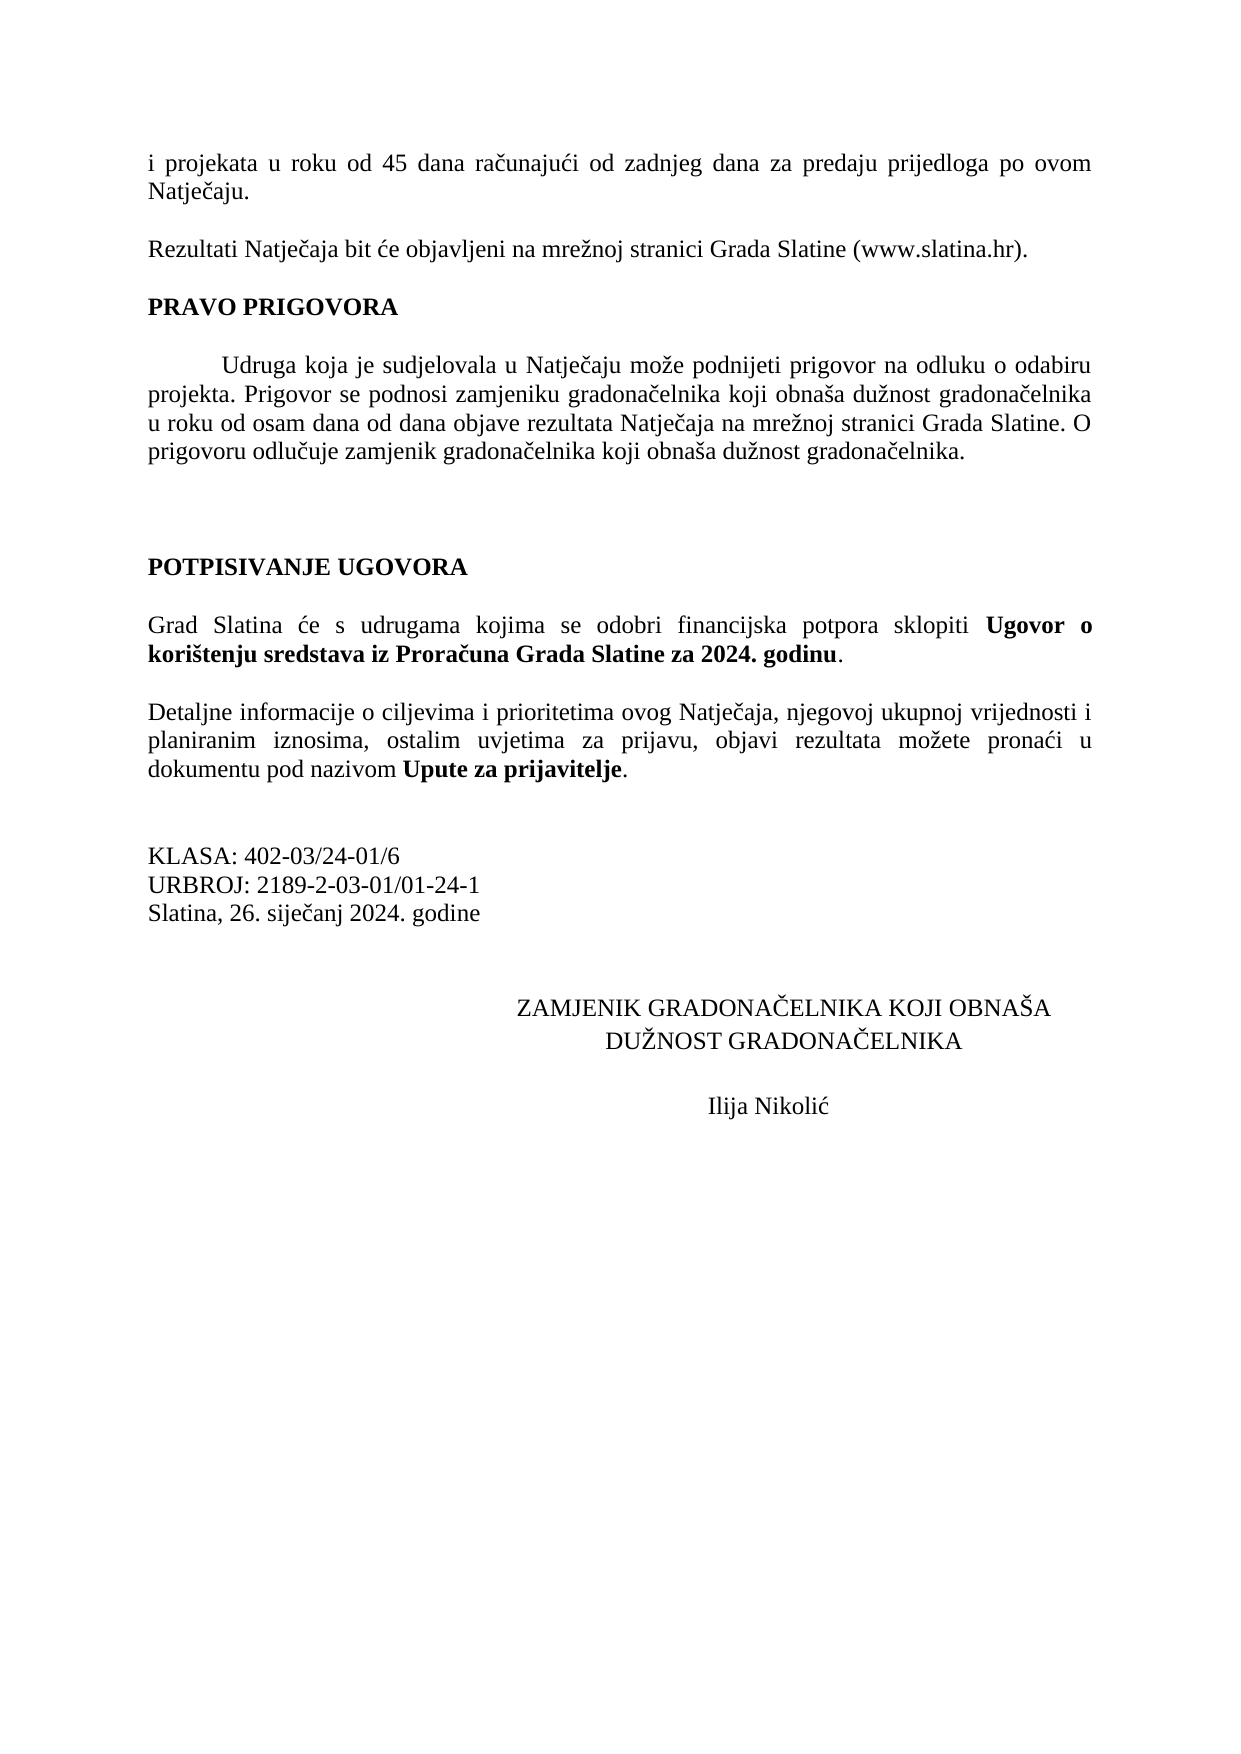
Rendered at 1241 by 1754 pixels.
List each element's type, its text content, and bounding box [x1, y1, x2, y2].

text Grad Slatina će s udrugama kojima se odobri financijska potpora sklopiti Ugovor o korištenju sredstava iz Proračuna Grada Slatine za 2024. godinu. [148, 610, 1093, 668]
text Ilija Nikolić [590, 1091, 1093, 1120]
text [148, 148, 1093, 205]
text PRAVO PRIGOVORA [148, 292, 1093, 321]
text Slatina, 26. siječanj 2024. godine [148, 898, 1093, 927]
text POTPISIVANJE UGOVORA [148, 552, 1093, 581]
text KLASA: 402-03/24-01/6 URBROJ: 2189-2-03-01/01-24-1 [148, 812, 1093, 898]
text ZAMJENIK GRADONAČELNIKA KOJI OBNAŠA [516, 993, 1093, 1022]
text Rezultati Natječaja bit će objavljeni na mrežnoj stranici Grada Slatine (www.slatina.hr). [148, 234, 1093, 263]
text DUŽNOST GRADONAČELNIKA [148, 1026, 1093, 1055]
text Detaljne informacije o ciljevima i prioritetima ovog Natječaja, njegovoj ukupnoj vrijednosti i planiranim iznosima, ostalim uvjetima za prijavu, objavi rezultata možete pronaći u dokumentu pod nazivom Upute za prijavitelje. [148, 697, 1093, 783]
text Udruga koja je sudjelovala u Natječaju može podnijeti prigovor na odluku o odabiru projekta. Prigovor se podnosi zamjeniku gradonačelnika koji obnaša dužnost gradonačelnika u roku od osam dana od dana objave rezultata Natječaja na mrežnoj stranici Grada Slatine. O prigovoru odlučuje zamjenik gradonačelnika koji obnaša dužnost gradonačelnika. [148, 350, 1093, 465]
